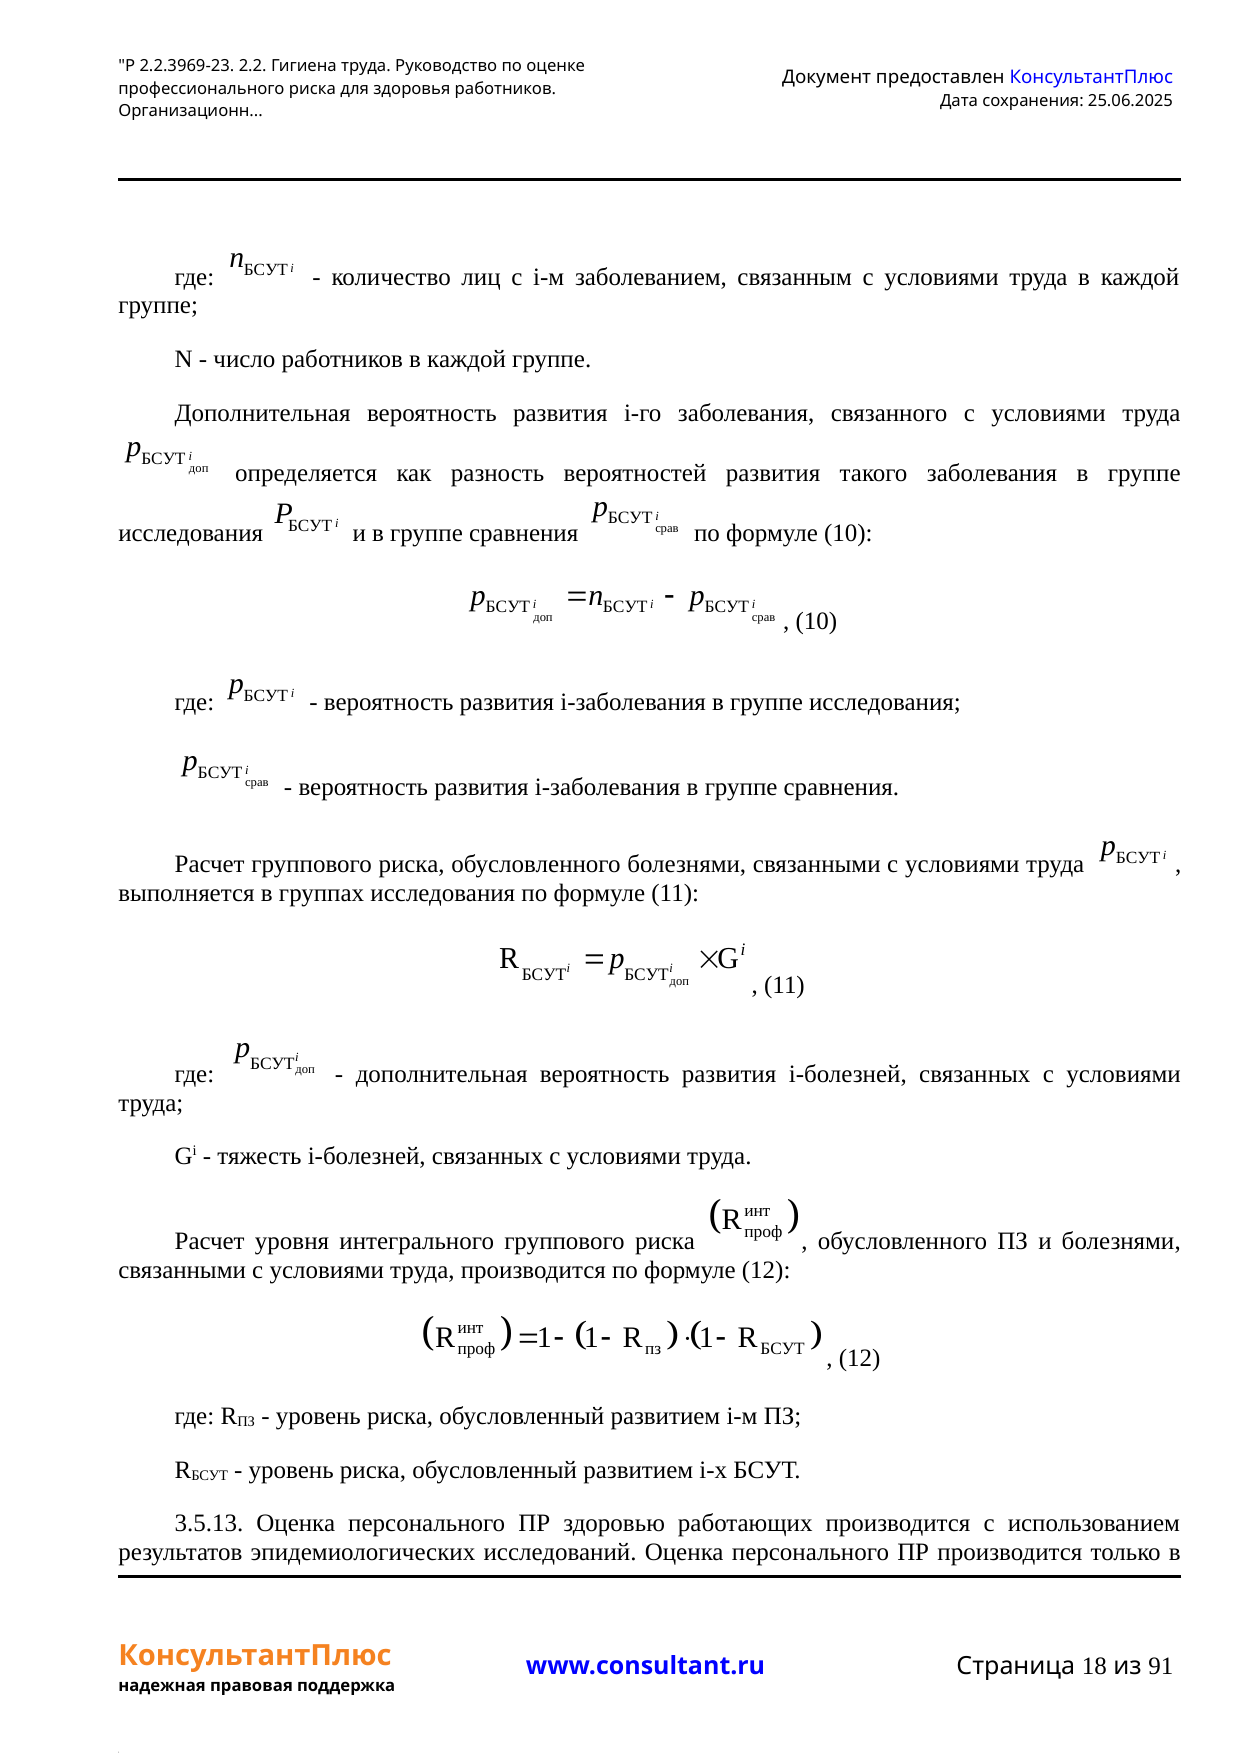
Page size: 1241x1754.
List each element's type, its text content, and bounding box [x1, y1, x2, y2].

text где: - количество лиц с i-м заболеванием, связанным с условиями труда в каждой группе; [118, 238, 1181, 319]
text , (12) [118, 1312, 1181, 1372]
text где: - вероятность развития i-заболевания в группе исследования; [118, 664, 1181, 716]
text Дополнительная вероятность развития i-го заболевания, связанного с условиями труда определяется как разность вероятностей развития такого заболевания в группе исследования и в группе сравнения по формуле (10): [118, 398, 1181, 546]
text где: - дополнительная вероятность развития i-болезней, связанных с условиями труда; [118, 1028, 1181, 1116]
text Расчет уровня интегрального группового риска , обусловленного ПЗ и болезнями, связанными с условиями труда, производится по формуле (12): [118, 1195, 1181, 1284]
text где: RПЗ - уровень риска, обусловленный развитием i-м ПЗ; [118, 1401, 1181, 1430]
text Расчет группового риска, обусловленного болезнями, связанными с условиями труда , выполняется в группах исследования по формуле (11): [118, 826, 1181, 907]
text Gi - тяжесть i-болезней, связанных с условиями труда. [118, 1141, 1181, 1170]
text N - число работников в каждой группе. [118, 344, 1181, 373]
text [118, 1508, 1181, 1566]
text - вероятность развития i-заболевания в группе сравнения. [118, 741, 1181, 801]
text , (11) [118, 936, 1181, 999]
text RБСУТ - уровень риска, обусловленный развитием i-х БСУТ. [118, 1455, 1181, 1483]
text , (10) [118, 575, 1181, 635]
